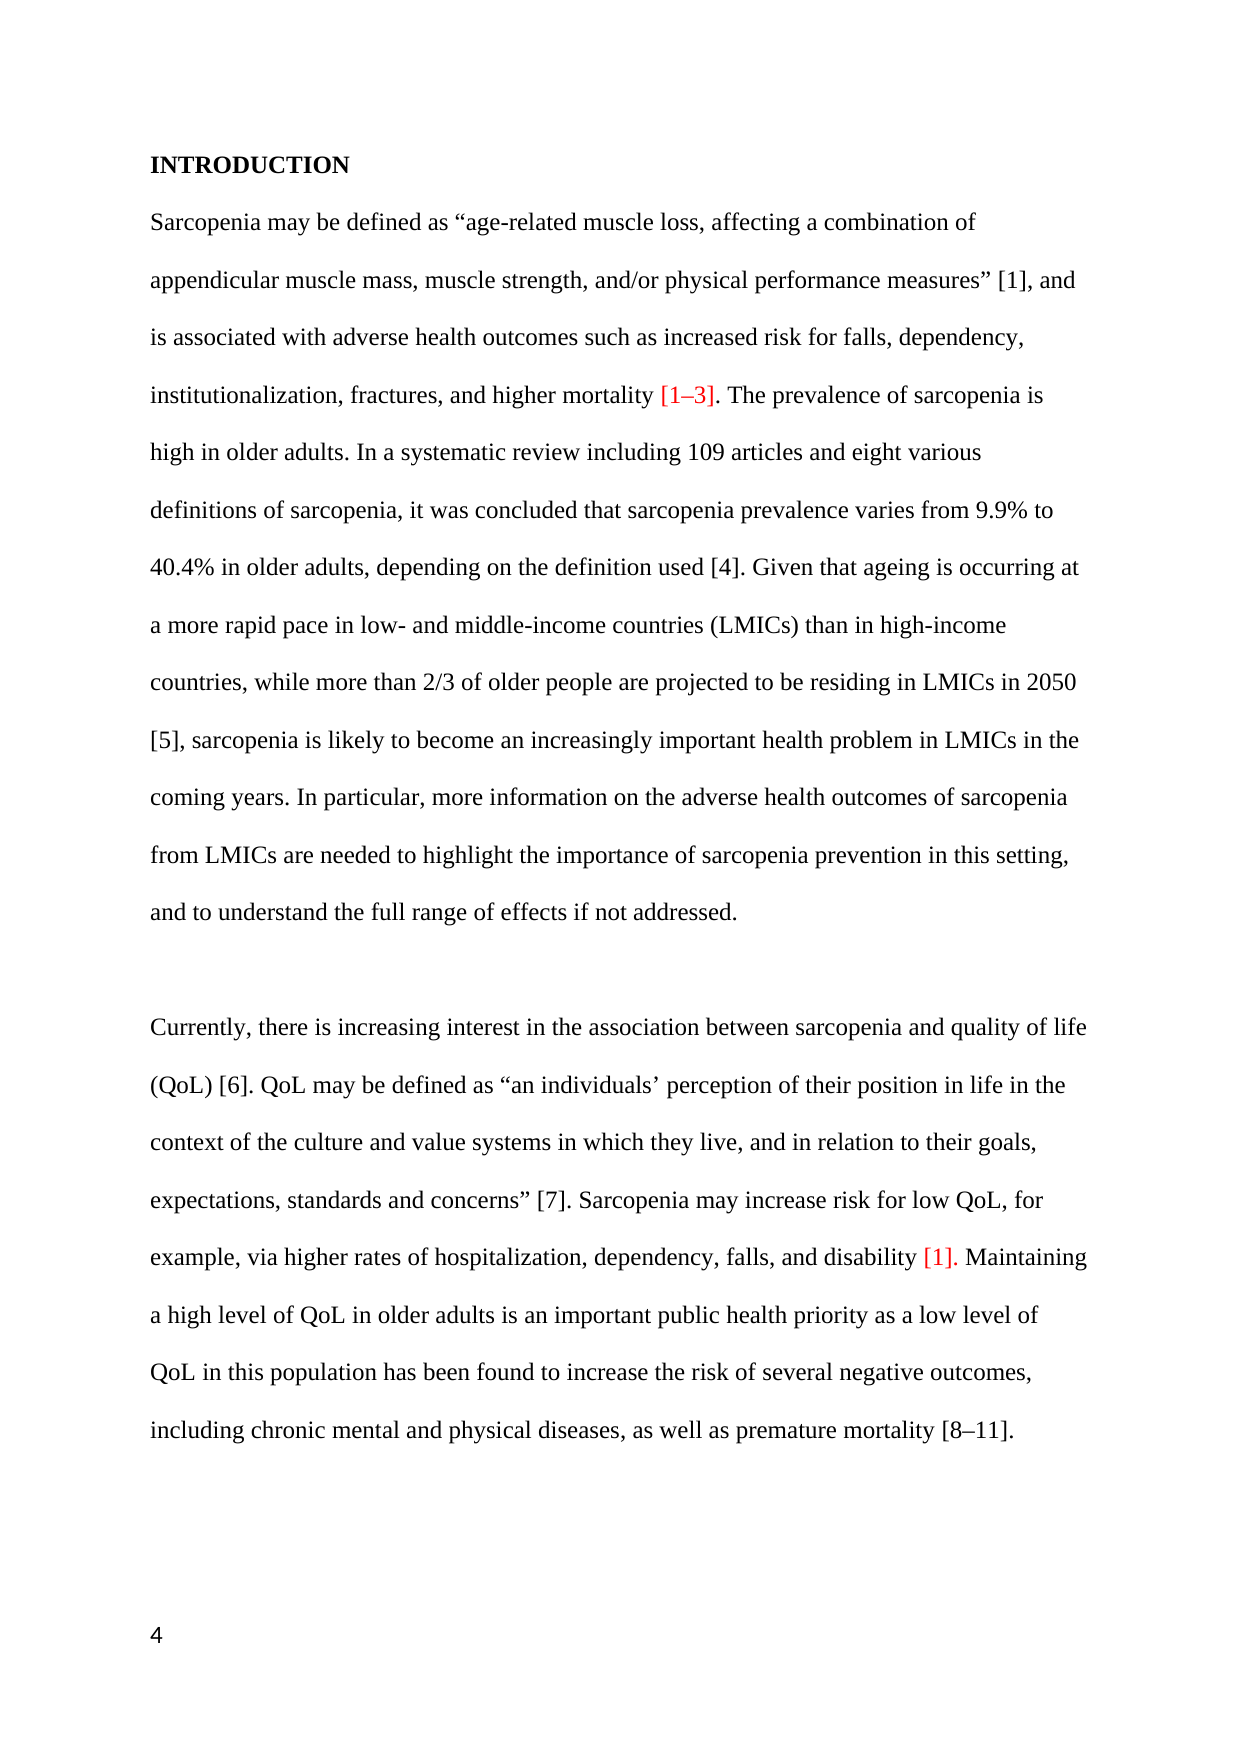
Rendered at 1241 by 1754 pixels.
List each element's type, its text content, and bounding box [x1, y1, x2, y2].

text Sarcopenia may be defined as “age-related muscle loss, affecting a combination of appendicular muscle mass, muscle strength, and/or physical performance measures” [1], and is associated with adverse health outcomes such as increased risk for falls, dependency, institutionalization, fractures, and higher mortality [1–3]. The prevalence of sarcopenia is high in older adults. In a systematic review including 109 articles and eight various definitions of sarcopenia, it was concluded that sarcopenia prevalence varies from 9.9% to 40.4% in older adults, depending on the definition used [4]. Given that ageing is occurring at a more rapid pace in low- and middle-income countries (LMICs) than in high-income countries, while more than 2/3 of older people are projected to be residing in LMICs in 2050 [5], sarcopenia is likely to become an increasingly important health problem in LMICs in the coming years. In particular, more information on the adverse health outcomes of sarcopenia from LMICs are needed to highlight the importance of sarcopenia prevention in this setting, and to understand the full range of effects if not addressed. [150, 207, 1090, 926]
text Currently, there is increasing interest in the association between sarcopenia and quality of life (QoL) [6]. QoL may be defined as “an individuals’ perception of their position in life in the context of the culture and value systems in which they live, and in relation to their goals, expectations, standards and concerns” [7]. Sarcopenia may increase risk for low QoL, for example, via higher rates of hospitalization, dependency, falls, and disability [1]. Maintaining a high level of QoL in older adults is an important public health priority as a low level of QoL in this population has been found to increase the risk of several negative outcomes, including chronic mental and physical diseases, as well as premature mortality [8–11]. [150, 1012, 1090, 1444]
subtitle INTRODUCTION [150, 150, 1090, 179]
